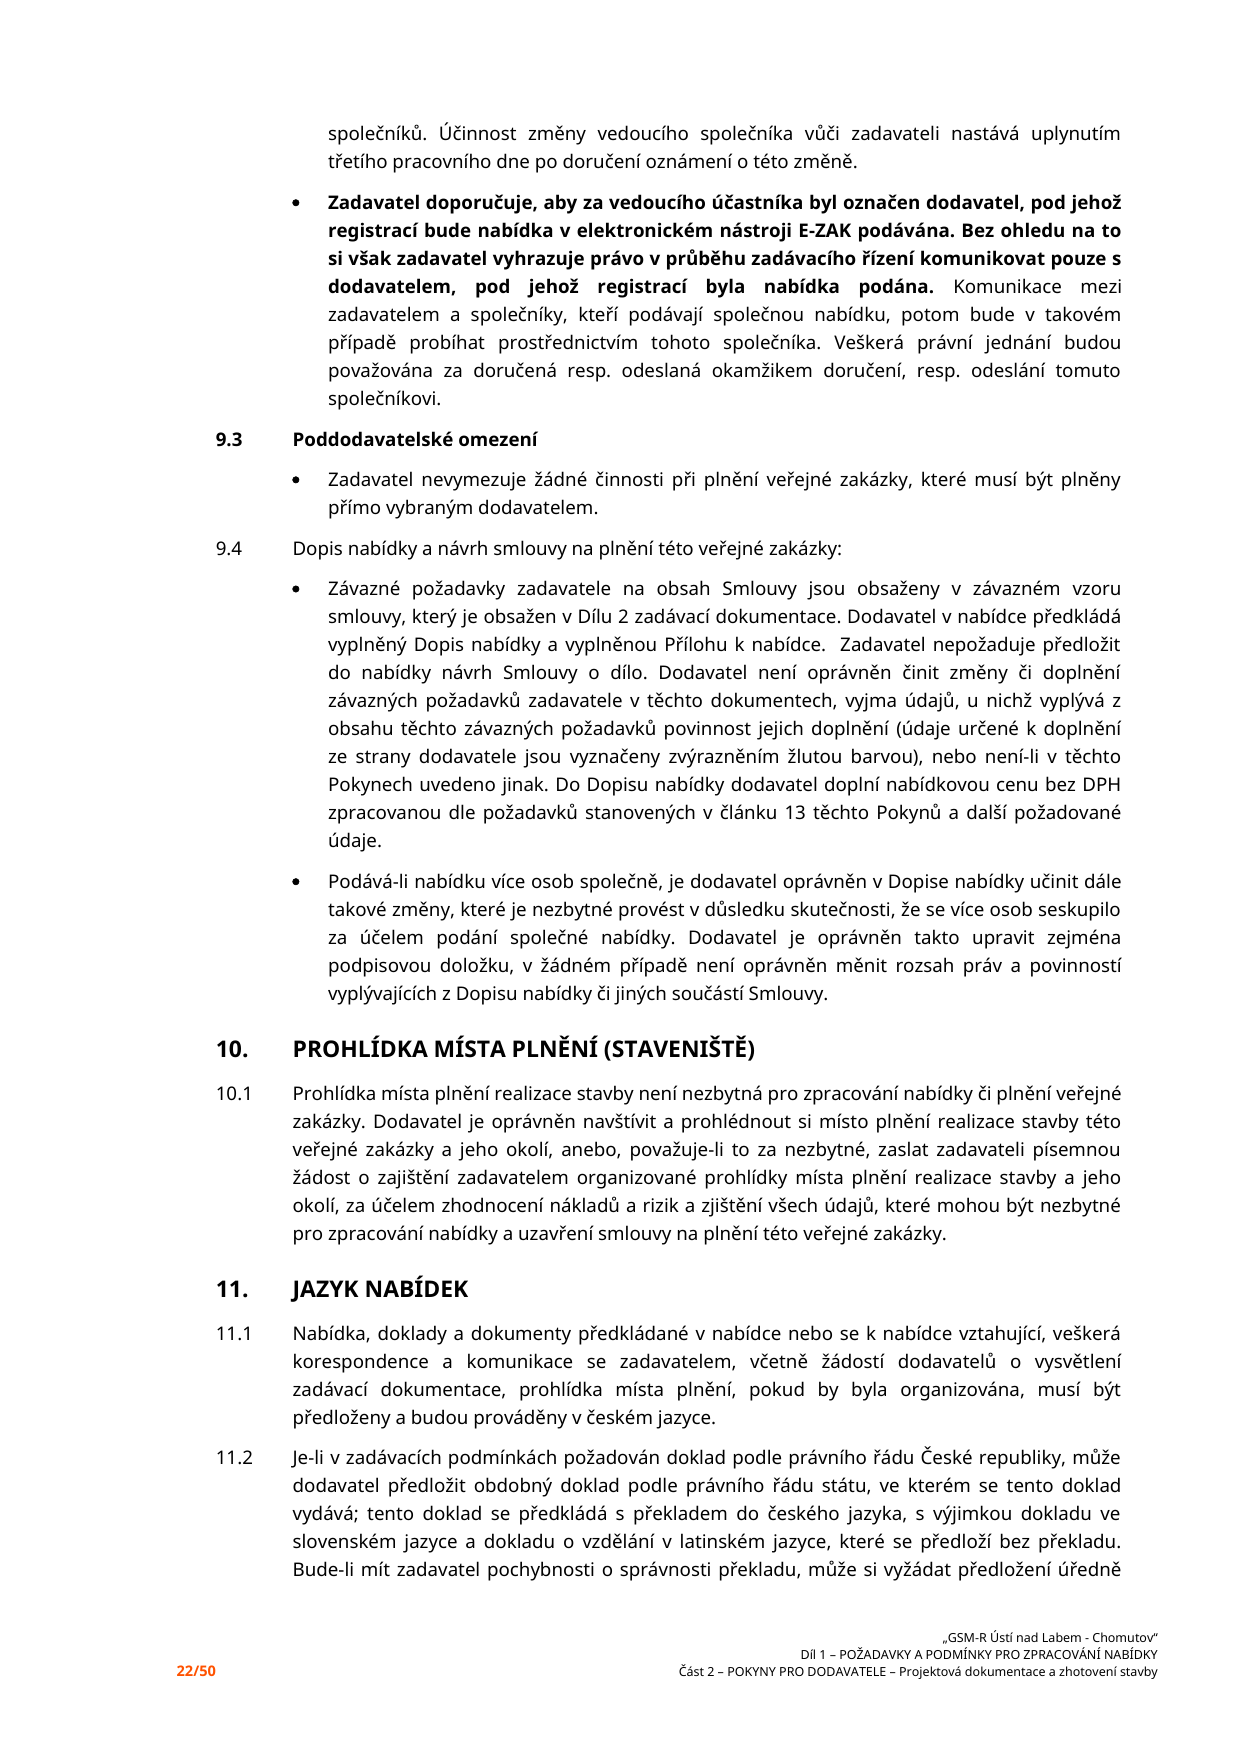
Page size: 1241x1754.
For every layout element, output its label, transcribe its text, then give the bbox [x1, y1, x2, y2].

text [292, 121, 1122, 174]
text Prohlídka místa plnění realizace stavby není nezbytná pro zpracování nabídky či plnění veřejné zakázky. Dodavatel je oprávněn navštívit a prohlédnout si místo plnění realizace stavby této veřejné zakázky a jeho okolí, anebo, považuje-li to za nezbytné, zaslat zadavateli písemnou žádost o zajištění zadavatelem organizované prohlídky místa plnění realizace stavby a jeho okolí, za účelem zhodnocení nákladů a rizik a zjištění všech údajů, které mohou být nezbytné pro zpracování nabídky a uzavření smlouvy na plnění této veřejné zakázky. [216, 1080, 1122, 1246]
text Podává-li nabídku více osob společně, je dodavatel oprávněn v Dopise nabídky učinit dále takové změny, které je nezbytné provést v důsledku skutečnosti, že se více osob seskupilo za účelem podání společné nabídky. Dodavatel je oprávněn takto upravit zejména podpisovou doložku, v žádném případě není oprávněn měnit rozsah práv a povinností vyplývajících z Dopisu nabídky či jiných součástí Smlouvy. [292, 868, 1122, 1006]
text Závazné požadavky zadavatele na obsah Smlouvy jsou obsaženy v závazném vzoru smlouvy, který je obsažen v Dílu 2 zadávací dokumentace. Dodavatel v nabídce předkládá vyplněný Dopis nabídky a vyplněnou Přílohu k nabídce. Zadavatel nepožaduje předložit do nabídky návrh Smlouvy o dílo. Dodavatel není oprávněn činit změny či doplnění závazných požadavků zadavatele v těchto dokumentech, vyjma údajů, u nichž vyplývá z obsahu těchto závazných požadavků povinnost jejich doplnění (údaje určené k doplnění ze strany dodavatele jsou vyznačeny zvýrazněním žlutou barvou), nebo není-li v těchto Pokynech uvedeno jinak. Do Dopisu nabídky dodavatel doplní nabídkovou cenu bez DPH zpracovanou dle požadavků stanovených v článku 13 těchto Pokynů a další požadované údaje. [292, 575, 1122, 853]
text PROHLÍDKA MÍSTA PLNĚNÍ (STAVENIŠTĚ) [216, 1033, 1122, 1064]
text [216, 1445, 1122, 1582]
text Zadavatel doporučuje, aby za vedoucího účastníka byl označen dodavatel, pod jehož registrací bude nabídka v elektronickém nástroji E-ZAK podávána. Bez ohledu na to si však zadavatel vyhrazuje právo v průběhu zadávacího řízení komunikovat pouze s dodavatelem, pod jehož registrací byla nabídka podána. Komunikace mezi zadavatelem a společníky, kteří podávají společnou nabídku, potom bude v takovém případě probíhat prostřednictvím tohoto společníka. Veškerá právní jednání budou považována za doručená resp. odeslaná okamžikem doručení, resp. odeslání tomuto společníkovi. [292, 189, 1122, 411]
text Dopis nabídky a návrh smlouvy na plnění této veřejné zakázky: [216, 535, 1122, 560]
text Nabídka, doklady a dokumenty předkládané v nabídce nebo se k nabídce vztahující, veškerá korespondence a komunikace se zadavatelem, včetně žádostí dodavatelů o vysvětlení zadávací dokumentace, prohlídka místa plnění, pokud by byla organizována, musí být předloženy a budou prováděny v českém jazyce. [216, 1320, 1122, 1430]
text JAZYK NABÍDEK [216, 1273, 1122, 1304]
text Poddodavatelské omezení [216, 426, 1122, 451]
text Zadavatel nevymezuje žádné činnosti při plnění veřejné zakázky, které musí být plněny přímo vybraným dodavatelem. [292, 466, 1122, 520]
